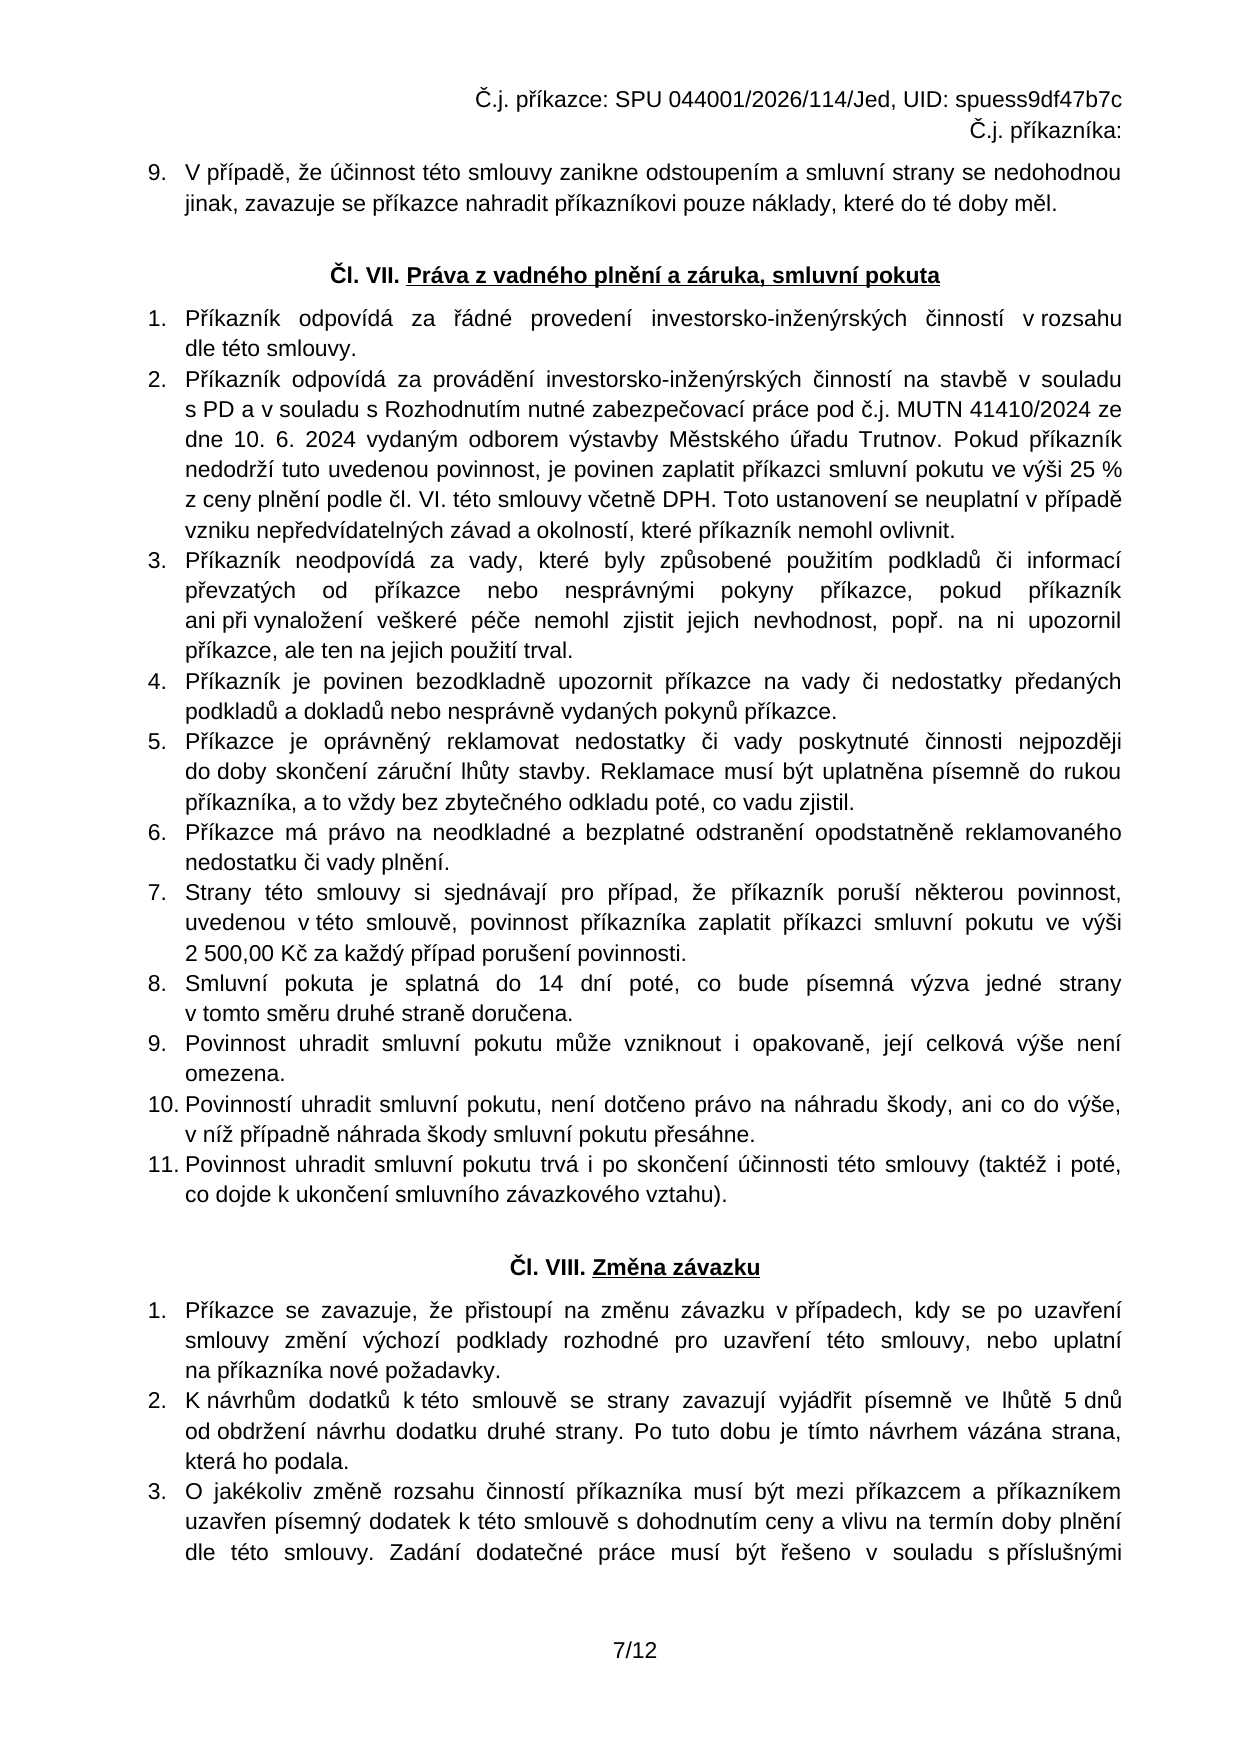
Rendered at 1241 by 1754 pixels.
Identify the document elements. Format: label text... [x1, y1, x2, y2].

list Povinnost uhradit smluvní pokutu může vzniknout i opakovaně, její celková výše není omezena. [148, 1030, 1122, 1087]
list Povinnost uhradit smluvní pokutu trvá i po skončení účinnosti této smlouvy (taktéž i poté, co dojde k ukončení smluvního závazkového vztahu). [148, 1151, 1122, 1207]
text Změna závazku [148, 1254, 1122, 1280]
list Příkazce je oprávněný reklamovat nedostatky či vady poskytnuté činnosti nejpozději do doby skončení záruční lhůty stavby. Reklamace musí být uplatněna písemně do rukou příkazníka, a to vždy bez zbytečného odkladu poté, co vadu zjistil. [148, 728, 1122, 815]
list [148, 1478, 1122, 1565]
list Příkazník neodpovídá za vady, které byly způsobené použitím podkladů či informací převzatých od příkazce nebo nesprávnými pokyny příkazce, pokud příkazník ani při vynaložení veškeré péče nemohl zjistit jejich nevhodnost, popř. na ni upozornil příkazce, ale ten na jejich použití trval. [148, 547, 1122, 664]
text Práva z vadného plnění a záruka, smluvní pokuta [148, 262, 1122, 289]
list Příkazce se zavazuje, že přistoupí na změnu závazku v případech, kdy se po uzavření smlouvy změní výchozí podklady rozhodné pro uzavření této smlouvy, nebo uplatní na příkazníka nové požadavky. [148, 1297, 1122, 1383]
list Strany této smlouvy si sjednávají pro případ, že příkazník poruší některou povinnost, uvedenou v této smlouvě, povinnost příkazníka zaplatit příkazci smluvní pokutu ve výši 2 500,00 Kč za každý případ porušení povinnosti. [148, 879, 1122, 966]
list Příkazník odpovídá za provádění investorsko-inženýrských činností na stavbě v souladu s PD a v souladu s Rozhodnutím nutné zabezpečovací práce pod č.j. MUTN 41410/2024 ze dne 10. 6. 2024 vydaným odborem výstavby Městského úřadu Trutnov. Pokud příkazník nedodrží tuto uvedenou povinnost, je povinen zaplatit příkazci smluvní pokutu ve výši 25 % z ceny plnění podle čl. VI. této smlouvy včetně DPH. Toto ustanovení se neuplatní v případě vzniku nepředvídatelných závad a okolností, které příkazník nemohl ovlivnit. [148, 366, 1122, 543]
list Příkazce má právo na neodkladné a bezplatné odstranění opodstatněně reklamovaného nedostatku či vady plnění. [148, 819, 1122, 875]
list K návrhům dodatků k této smlouvě se strany zavazují vyjádřit písemně ve lhůtě 5 dnů od obdržení návrhu dodatku druhé strany. Po tuto dobu je tímto návrhem vázána strana, která ho podala. [148, 1387, 1122, 1474]
list V případě, že účinnost této smlouvy zanikne odstoupením a smluvní strany se nedohodnou jinak, zavazuje se příkazce nahradit příkazníkovi pouze náklady, které do té doby měl. [148, 159, 1122, 216]
list Příkazník odpovídá za řádné provedení investorsko-inženýrských činností v rozsahu dle této smlouvy. [148, 305, 1122, 362]
list Příkazník je povinen bezodkladně upozornit příkazce na vady či nedostatky předaných podkladů a dokladů nebo nesprávně vydaných pokynů příkazce. [148, 668, 1122, 724]
list Smluvní pokuta je splatná do 14 dní poté, co bude písemná výzva jedné strany v tomto směru druhé straně doručena. [148, 970, 1122, 1026]
list Povinností uhradit smluvní pokutu, není dotčeno právo na náhradu škody, ani co do výše, v níž případně náhrada škody smluvní pokutu přesáhne. [148, 1091, 1122, 1147]
